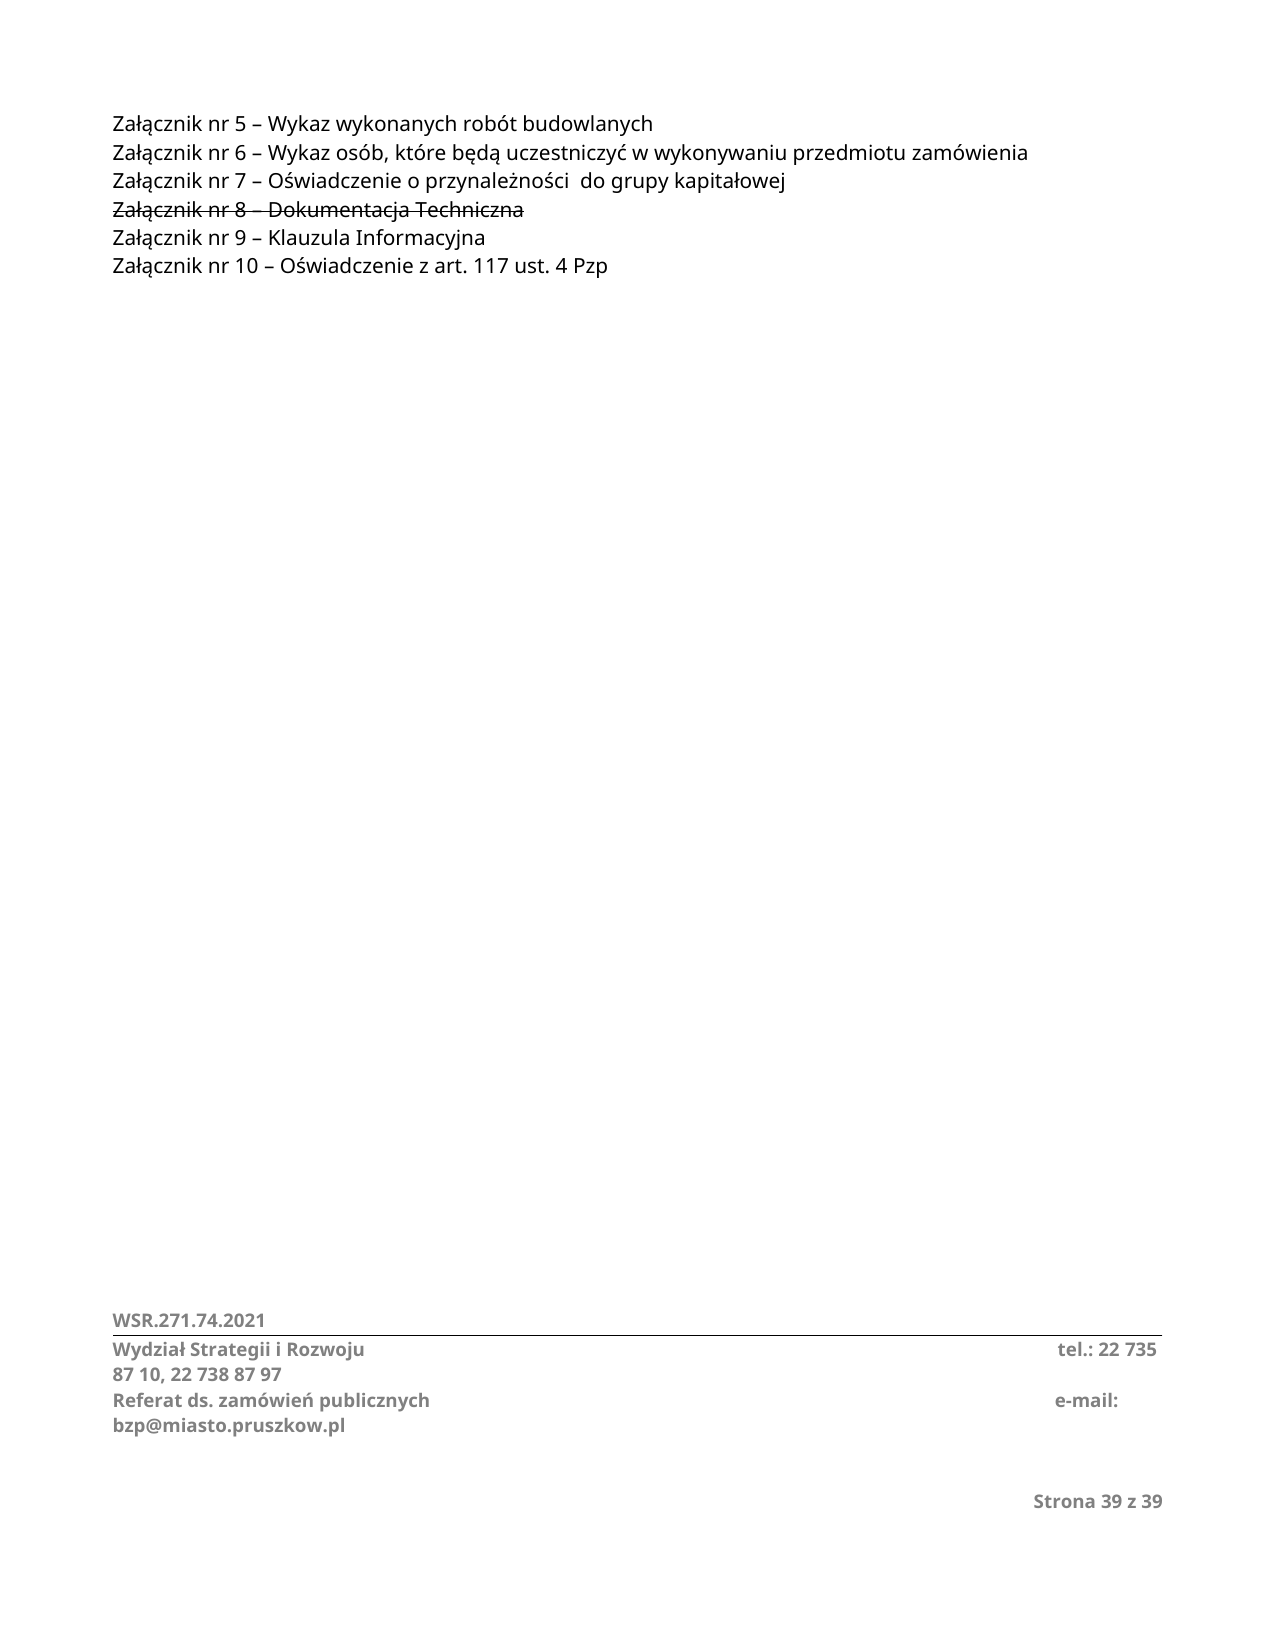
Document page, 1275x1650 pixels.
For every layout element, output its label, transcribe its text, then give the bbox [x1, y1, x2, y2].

text Załącznik nr 6 – Wykaz osób, które będą uczestniczyć w wykonywaniu przedmiotu zamówienia [112, 138, 1162, 166]
text Załącznik nr 9 – Klauzula Informacyjna [112, 223, 1162, 252]
text Załącznik nr 8 – Dokumentacja Techniczna [112, 195, 1162, 223]
text Załącznik nr 10 – Oświadczenie z art. 117 ust. 4 Pzp [112, 252, 1162, 280]
text Załącznik nr 5 – Wykaz wykonanych robót budowlanych [112, 109, 1162, 138]
text Załącznik nr 7 – Oświadczenie o przynależności do grupy kapitałowej [112, 166, 1162, 195]
